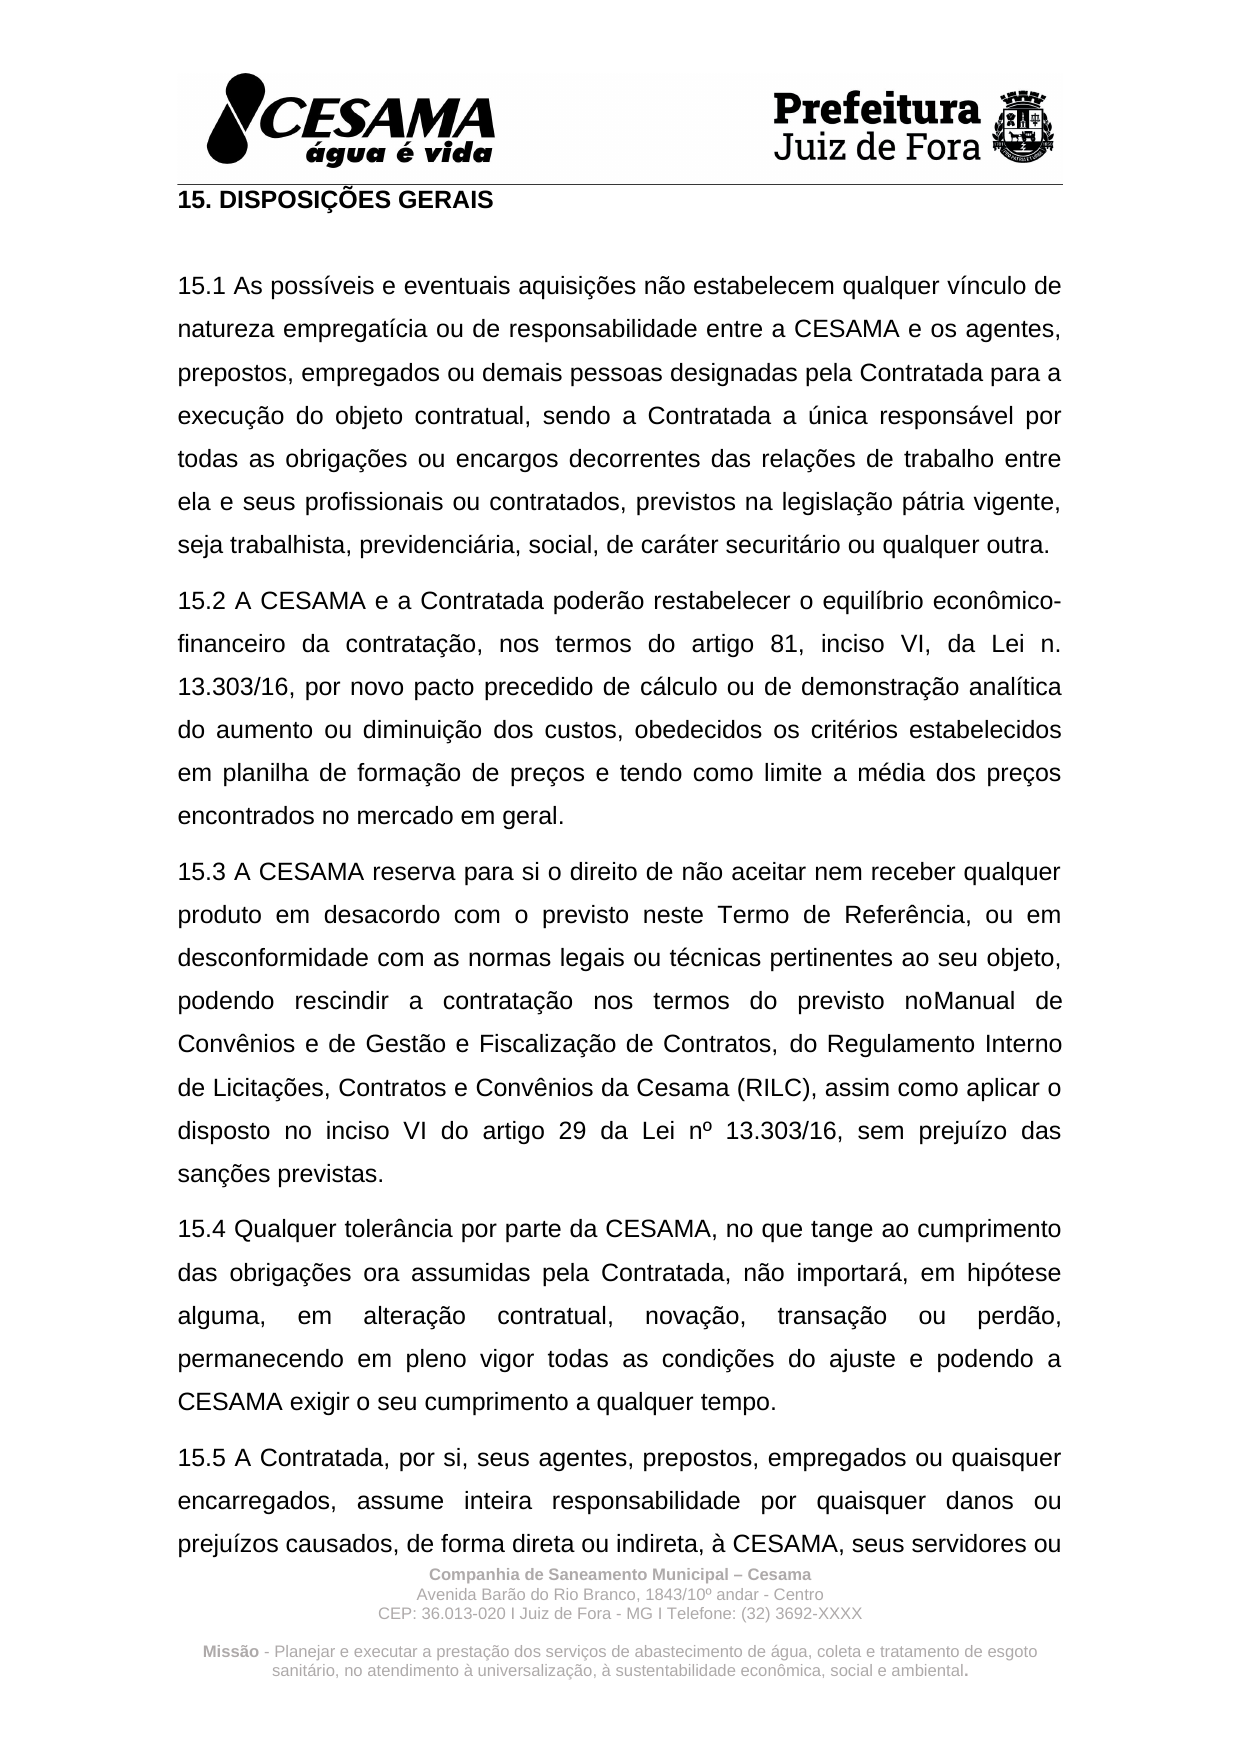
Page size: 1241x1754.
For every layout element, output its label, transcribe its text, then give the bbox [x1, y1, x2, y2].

text 15.3 A CESAMA reserva para si o direito de não aceitar nem receber qualquer produto em desacordo com o previsto neste Termo de Referência, ou em desconformidade com as normas legais ou técnicas pertinentes ao seu objeto, podendo rescindir a contratação nos termos do previsto noManual de Convênios e de Gestão e Fiscalização de Contratos, do Regulamento Interno de Licitações, Contratos e Convênios da Cesama (RILC), assim como aplicar o disposto no inciso VI do artigo 29 da Lei nº 13.303/16, sem prejuízo das sanções previstas. [177, 857, 1063, 1187]
picture [177, 73, 1063, 185]
text 15.4 Qualquer tolerância por parte da CESAMA, no que tange ao cumprimento das obrigações ora assumidas pela Contratada, não importará, em hipótese alguma, em alteração contratual, novação, transação ou perdão, permanecendo em pleno vigor todas as condições do ajuste e podendo a CESAMA exigir o seu cumprimento a qualquer tempo. [177, 1214, 1063, 1416]
text 15. DISPOSIÇÕES GERAIS [177, 185, 1063, 214]
text 15.2 A CESAMA e a Contratada poderão restabelecer o equilíbrio econômico-financeiro da contratação, nos termos do artigo 81, inciso VI, da Lei n. 13.303/16, por novo pacto precedido de cálculo ou de demonstração analítica do aumento ou diminuição dos custos, obedecidos os critérios estabelecidos em planilha de formação de preços e tendo como limite a média dos preços encontrados no mercado em geral. [177, 586, 1063, 830]
text 15.1 As possíveis e eventuais aquisições não estabelecem qualquer vínculo de natureza empregatícia ou de responsabilidade entre a CESAMA e os agentes, prepostos, empregados ou demais pessoas designadas pela Contratada para a execução do objeto contratual, sendo a Contratada a única responsável por todas as obrigações ou encargos decorrentes das relações de trabalho entre ela e seus profissionais ou contratados, previstos na legislação pátria vigente, seja trabalhista, previdenciária, social, de caráter securitário ou qualquer outra. [177, 271, 1063, 559]
